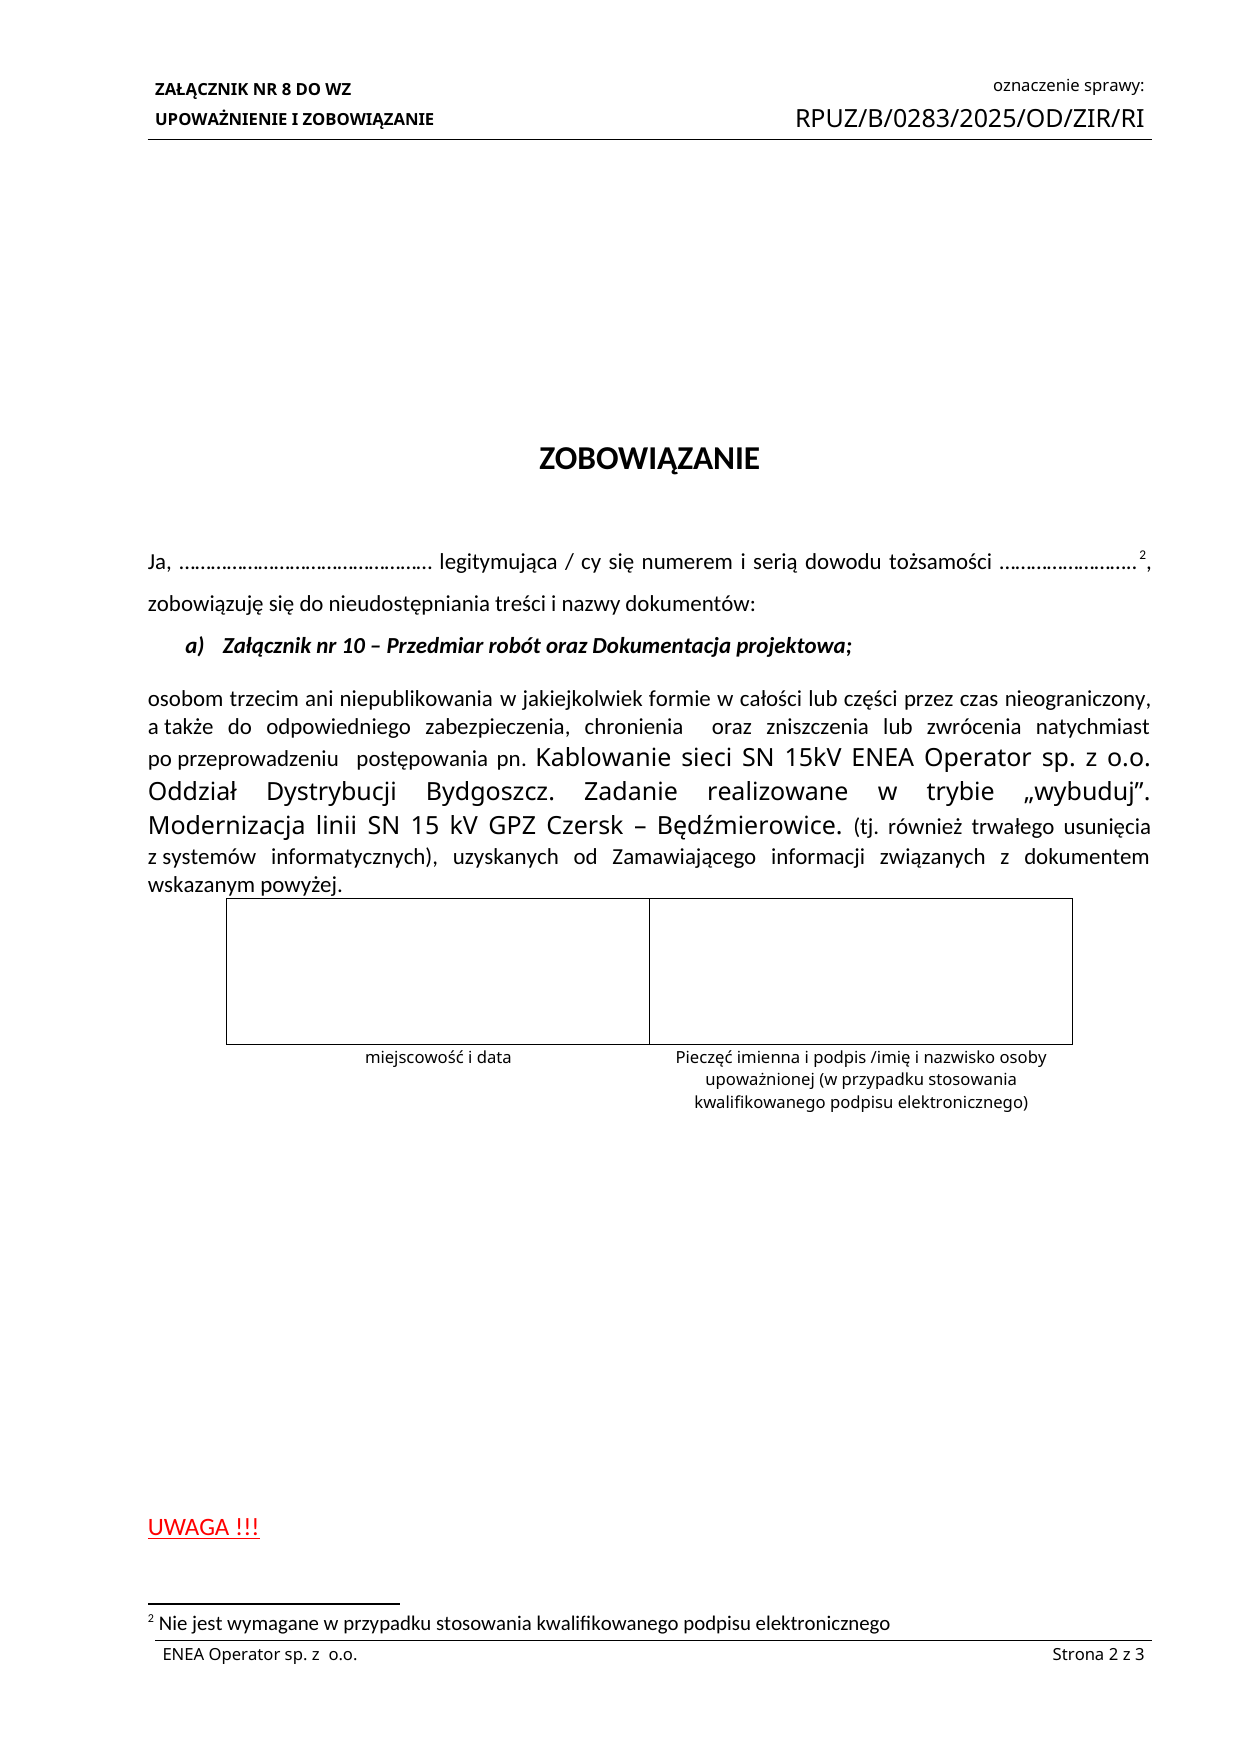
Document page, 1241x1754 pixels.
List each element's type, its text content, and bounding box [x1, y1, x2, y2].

table_cell miejscowość i data [227, 1045, 649, 1113]
list Załącznik nr 10 – Przedmiar robót oraz Dokumentacja projektowa; [185, 631, 1152, 659]
table_header [650, 899, 1072, 1044]
table_header [227, 899, 649, 1044]
text Ja, ………………………………………… legitymująca / cy się numerem i serią dowodu tożsamości …………………….., zobowiązuję się do nieudostępniania treści i nazwy dokumentów: [148, 547, 1152, 617]
table_cell Pieczęć imienna i podpis /imię i nazwisko osoby upoważnionej (w przypadku stosowania kwalifikowanego podpisu elektronicznego) [650, 1045, 1072, 1113]
text ZOBOWIĄZANIE [148, 437, 1152, 477]
text osobom trzecim ani niepublikowania w jakiejkolwiek formie w całości lub części przez czas nieograniczony, a także do odpowiedniego zabezpieczenia, chronienia oraz zniszczenia lub zwrócenia natychmiast po przeprowadzeniu postępowania pn. (tj. również trwałego usunięcia z systemów informatycznych), uzyskanych od Zamawiającego informacji związanych z dokumentem wskazanym powyżej. [148, 684, 1152, 898]
text UWAGA !!! [148, 1512, 1152, 1542]
